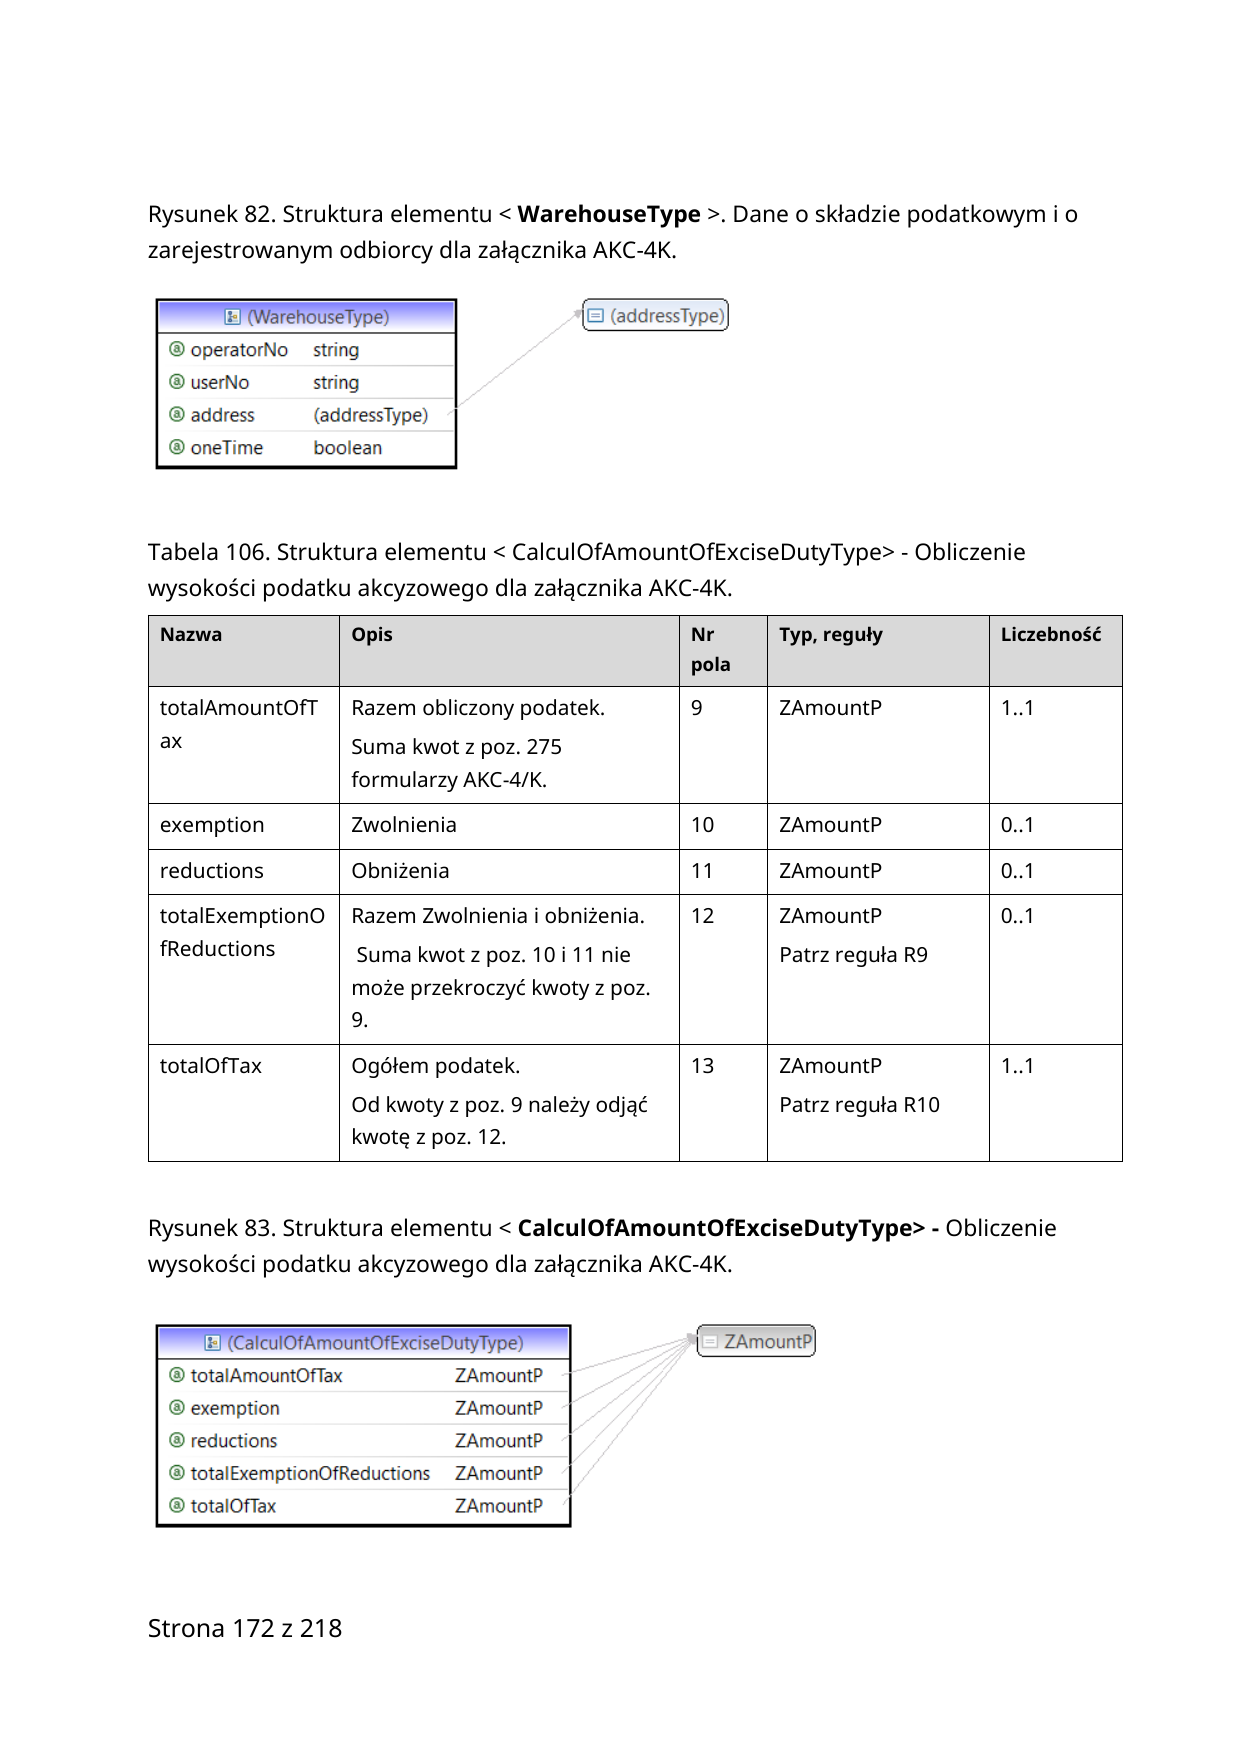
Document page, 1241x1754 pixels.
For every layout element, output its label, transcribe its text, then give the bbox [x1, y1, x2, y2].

text Rysunek 83. Struktura elementu < CalculOfAmountOfExciseDutyType> - Obliczenie wysokości podatku akcyzowego dla załącznika AKC-4K. [148, 1212, 1092, 1279]
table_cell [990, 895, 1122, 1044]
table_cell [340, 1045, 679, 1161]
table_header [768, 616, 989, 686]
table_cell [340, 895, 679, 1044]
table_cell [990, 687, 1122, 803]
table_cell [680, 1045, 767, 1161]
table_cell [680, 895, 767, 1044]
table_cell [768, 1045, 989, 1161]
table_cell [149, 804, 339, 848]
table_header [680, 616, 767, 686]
picture [147, 1312, 826, 1544]
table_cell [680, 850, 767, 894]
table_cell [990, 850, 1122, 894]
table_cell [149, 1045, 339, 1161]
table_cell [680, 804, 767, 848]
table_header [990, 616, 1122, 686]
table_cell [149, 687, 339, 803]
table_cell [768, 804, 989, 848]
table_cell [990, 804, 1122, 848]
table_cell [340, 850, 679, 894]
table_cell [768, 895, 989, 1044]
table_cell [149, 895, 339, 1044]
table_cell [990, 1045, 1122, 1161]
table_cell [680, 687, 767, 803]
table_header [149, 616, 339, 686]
text Rysunek 82. Struktura elementu < WarehouseType >. Dane o składzie podatkowym i o zarejestrowanym odbiorcy dla załącznika AKC-4K. [148, 198, 1092, 265]
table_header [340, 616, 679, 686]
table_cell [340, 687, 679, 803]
picture [147, 286, 739, 482]
text Tabela 106. Struktura elementu < CalculOfAmountOfExciseDutyType> - Obliczenie wysokości podatku akcyzowego dla załącznika AKC-4K. [148, 536, 1092, 603]
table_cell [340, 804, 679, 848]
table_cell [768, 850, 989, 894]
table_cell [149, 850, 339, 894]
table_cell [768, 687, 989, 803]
